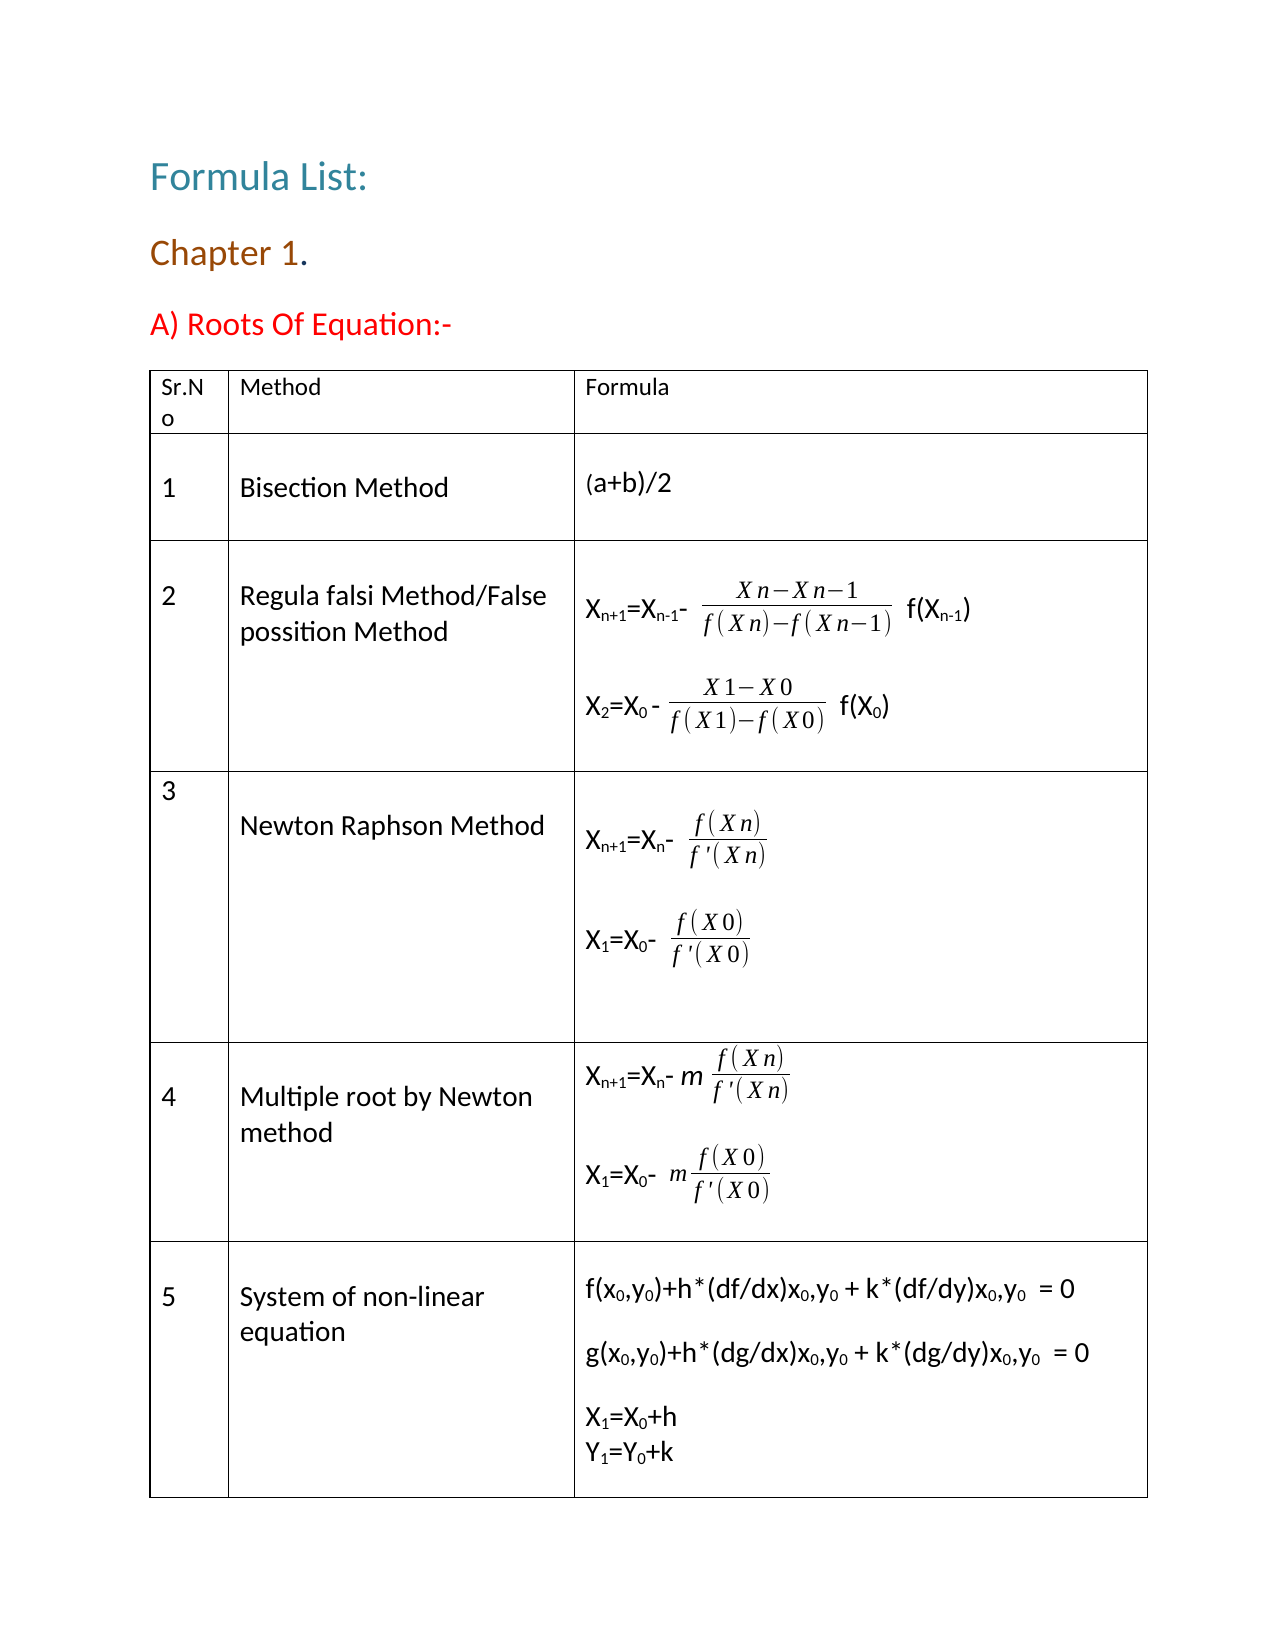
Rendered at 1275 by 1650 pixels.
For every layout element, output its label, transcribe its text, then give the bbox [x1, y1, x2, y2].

text Chapter 1. [150, 229, 1125, 275]
table_cell Regula falsi Method/False possition Method [229, 541, 574, 771]
table_cell (a+b)/2 [575, 434, 1147, 540]
table_cell 2 [151, 541, 228, 771]
text A) Roots Of Equation:- [150, 303, 1125, 343]
table_cell 1 [151, 434, 228, 540]
table_cell f(x0,y0)+h*(df/dx)x0,y0 + k*(df/dy)x0,y0 = 0 g(x0,y0)+h*(dg/dx)x0,y0 + k*(dg/dy)x0,y0 = 0 X1=X0+h Y1=Y0+k [575, 1242, 1147, 1497]
table_cell Multiple root by Newton method [229, 1043, 574, 1241]
table_cell Bisection Method [229, 434, 574, 540]
table_cell System of non-linear equation [229, 1242, 574, 1497]
text Formula List: [150, 150, 1125, 201]
table_cell 5 [151, 1242, 228, 1497]
table_cell Xn+1=Xn- X1=X0- [575, 772, 1147, 1042]
table_cell 4 [151, 1043, 228, 1241]
table_cell 3 [151, 772, 228, 1042]
table_header Sr.No [151, 371, 228, 432]
table_cell Xn+1=Xn- m X1=X0- [575, 1043, 1147, 1241]
table_cell Newton Raphson Method [229, 772, 574, 1042]
table_cell Xn+1=Xn-1- f(Xn-1) X2=X0 - f(X0) [575, 541, 1147, 771]
table_header Formula [575, 371, 1147, 432]
table_header Method [229, 371, 574, 432]
